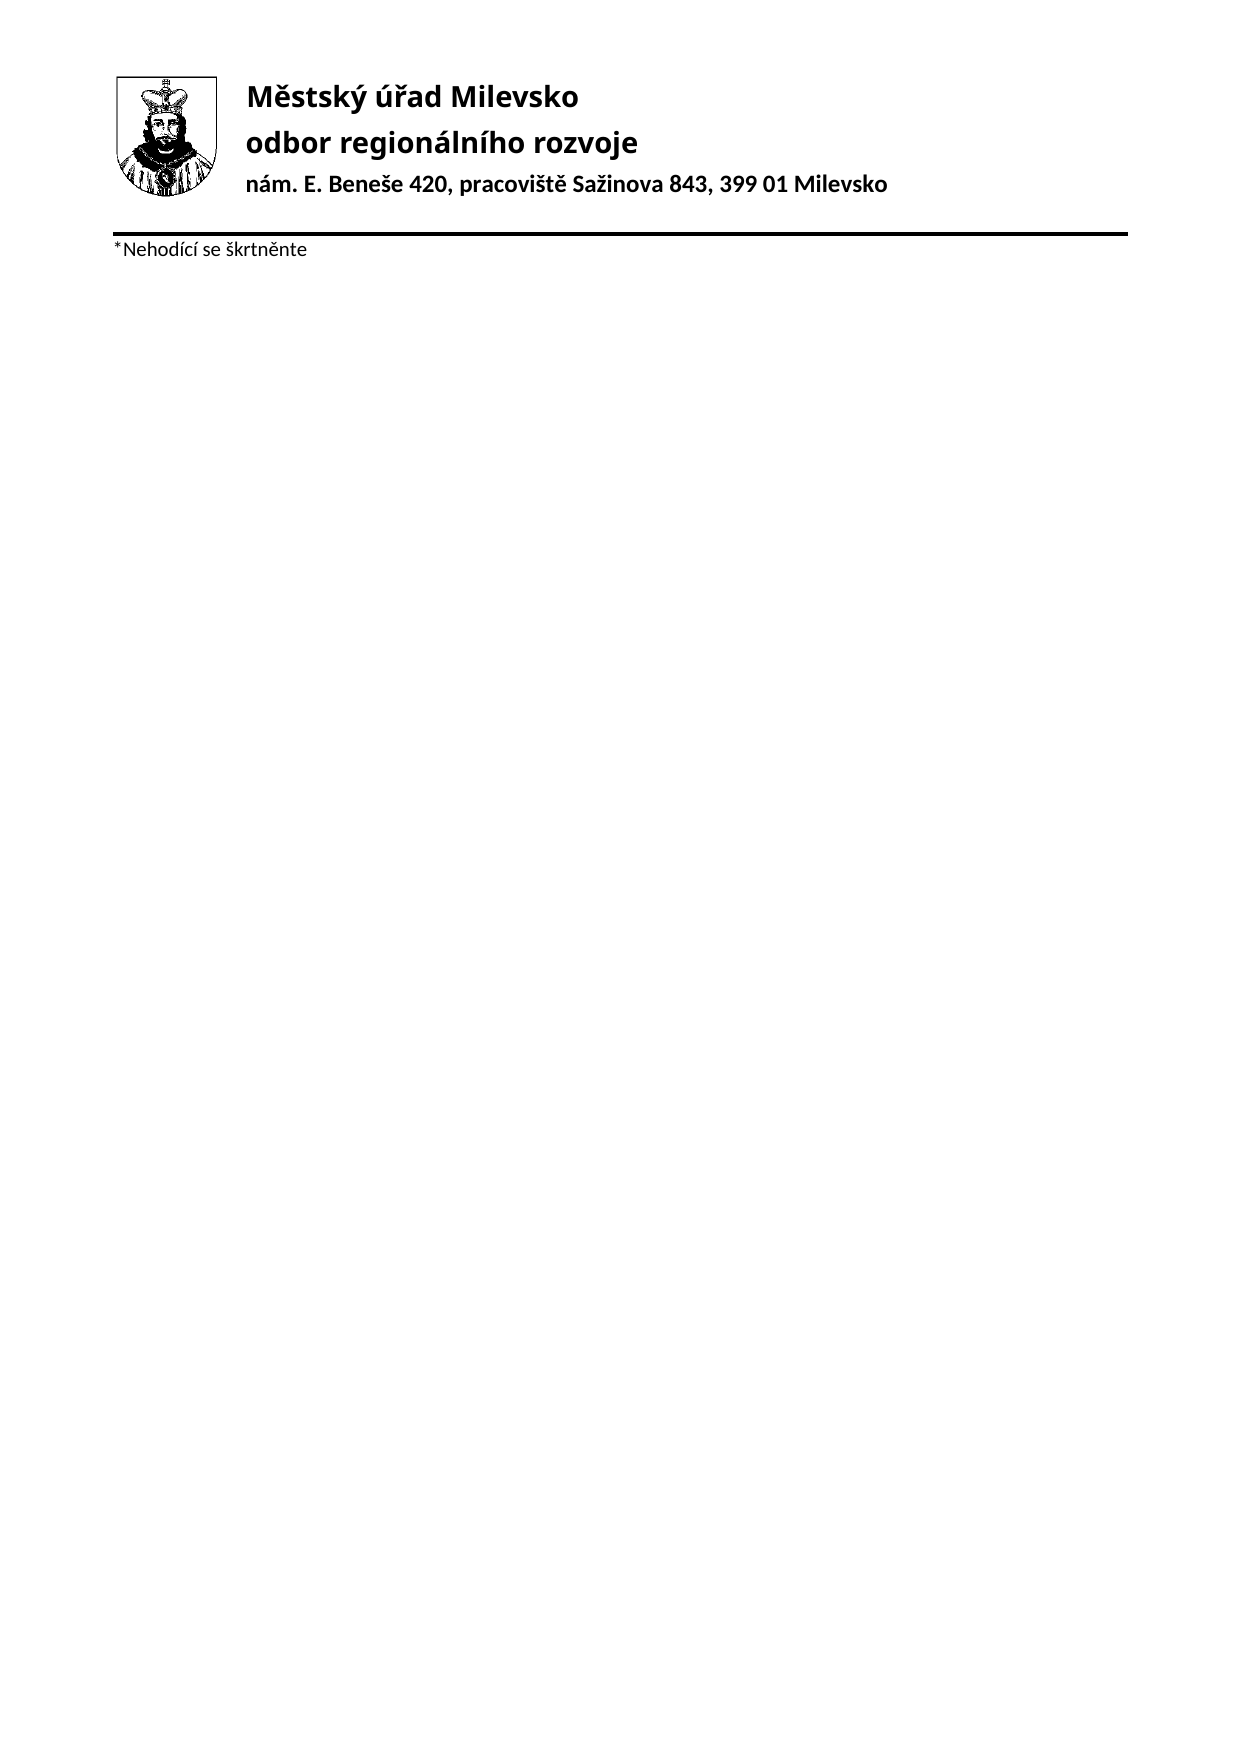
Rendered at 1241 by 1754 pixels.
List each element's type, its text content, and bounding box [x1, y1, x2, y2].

text *Nehodící se škrtněnte [112, 236, 1128, 262]
picture [113, 75, 220, 201]
